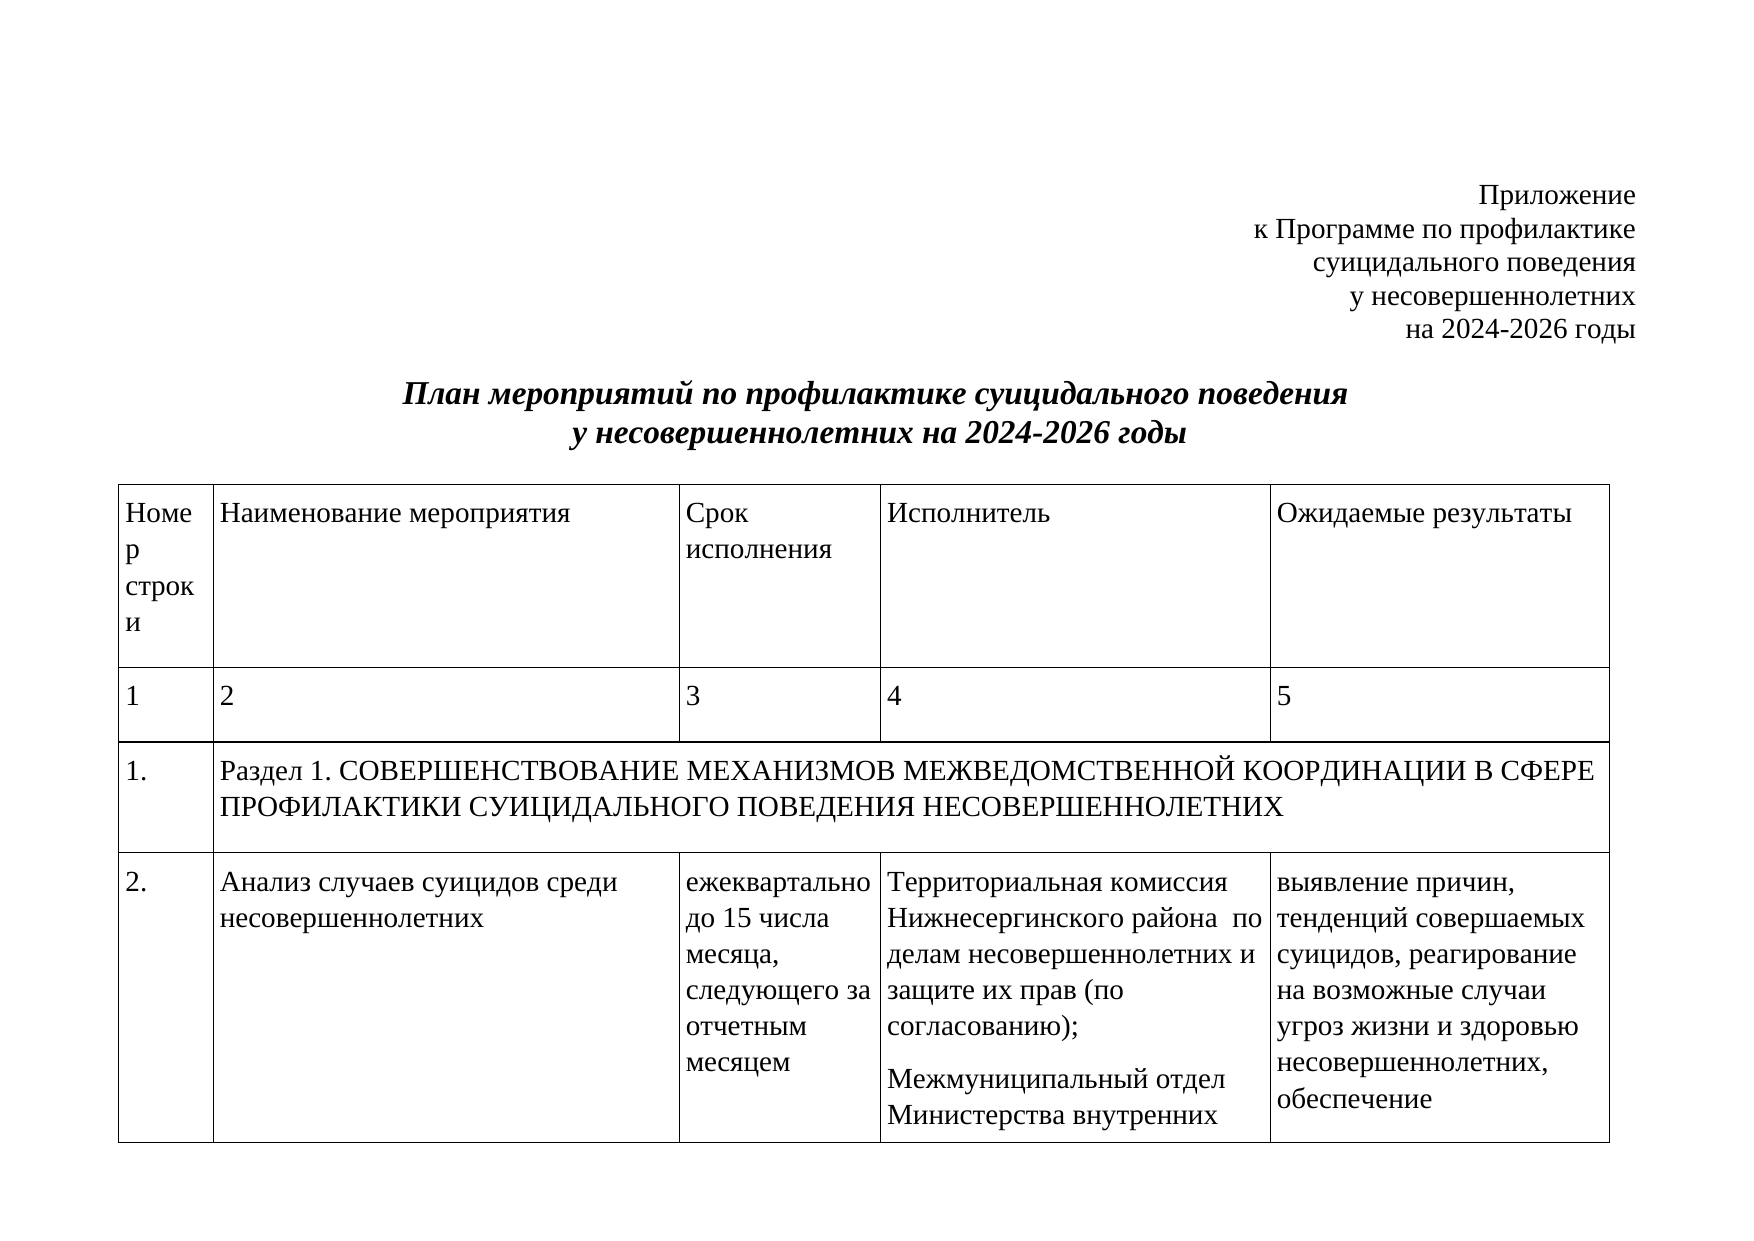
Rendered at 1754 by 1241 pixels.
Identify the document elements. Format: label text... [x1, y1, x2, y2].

text на 2024-2026 годы [118, 311, 1636, 345]
table_header Ожидаемые результаты [1271, 485, 1609, 667]
text Приложение [118, 177, 1636, 211]
text у несовершеннолетних на 2024-2026 годы [118, 412, 1636, 450]
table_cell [881, 853, 1270, 1142]
table_cell 2 [214, 668, 679, 741]
table_cell 2. [119, 853, 213, 1142]
table_cell 4 [881, 668, 1270, 741]
table_cell 3 [680, 668, 880, 741]
table_header Срок исполнения [680, 485, 880, 667]
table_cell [680, 853, 880, 1142]
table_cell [214, 853, 679, 1142]
table_cell 1 [119, 668, 213, 741]
text суицидального поведения [118, 244, 1636, 278]
text План мероприятий по профилактике суицидального поведения [118, 374, 1636, 412]
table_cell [1271, 853, 1609, 1142]
table_cell Раздел 1. СОВЕРШЕНСТВОВАНИЕ МЕХАНИЗМОВ МЕЖВЕДОМСТВЕННОЙ КООРДИНАЦИИ В СФЕРЕ ПРОФИЛАКТИКИ СУИЦИДАЛЬНОГО ПОВЕДЕНИЯ НЕСОВЕРШЕННОЛЕТНИХ [214, 743, 1609, 852]
table_header Наименование мероприятия [214, 485, 679, 667]
table_cell 1. [119, 743, 213, 852]
text к Программе по профилактике [118, 211, 1636, 244]
table_header Исполнитель [881, 485, 1270, 667]
table_cell 5 [1271, 668, 1609, 741]
text у несовершеннолетних [118, 278, 1636, 311]
table_header Номер строки [119, 485, 213, 667]
